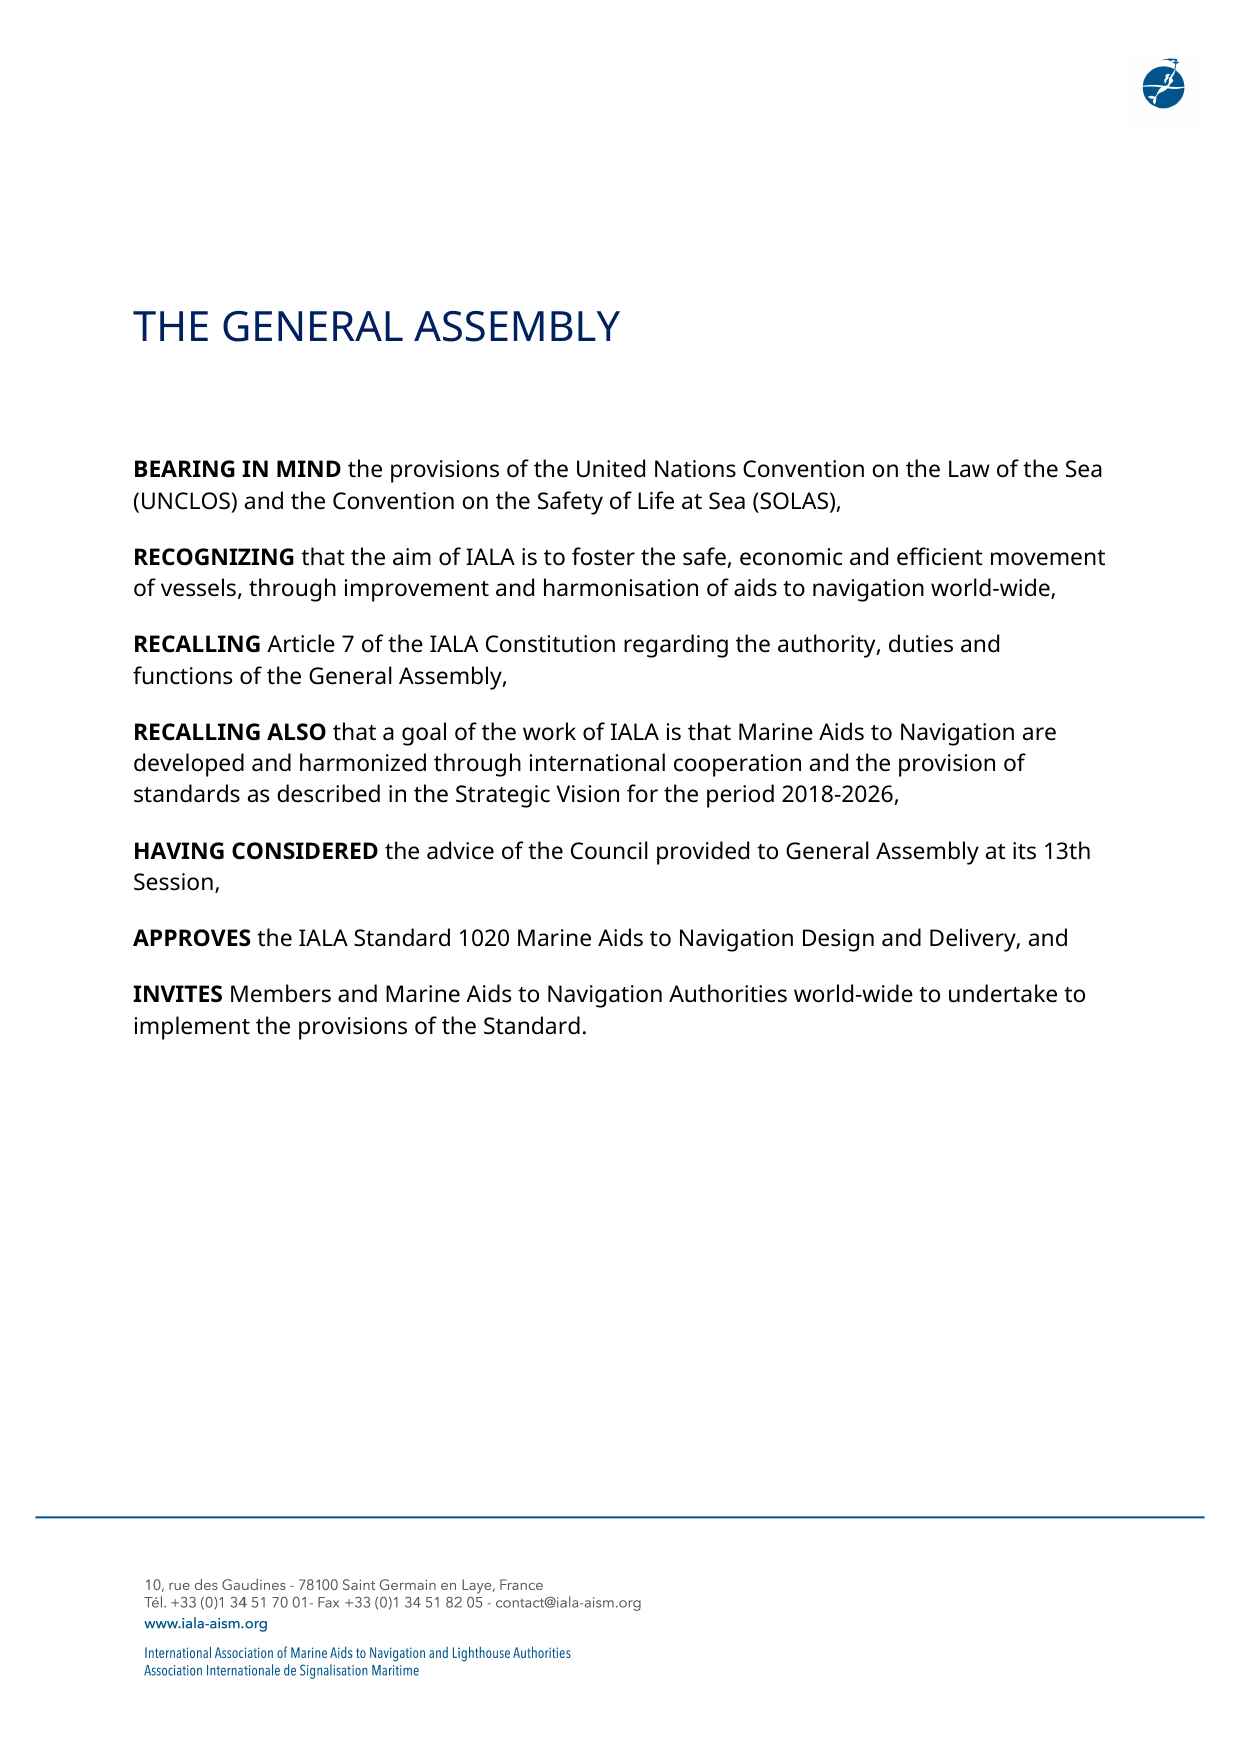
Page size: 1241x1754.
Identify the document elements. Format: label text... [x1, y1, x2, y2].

picture [1122, 50, 1205, 133]
text RECOGNIZING that the aim of IALA is to foster the safe, economic and efficient movement of vessels, through improvement and harmonisation of aids to navigation world-wide, [133, 541, 1107, 603]
text RECALLING ALSO that a goal of the work of IALA is that Marine Aids to Navigation are developed and harmonized through international cooperation and the provision of standards as described in the Strategic Vision for the period 2018-2026, [133, 716, 1107, 809]
picture [138, 1574, 672, 1693]
text RECALLING Article 7 of the IALA Constitution regarding the authority, duties and functions of the General Assembly, [133, 628, 1107, 691]
text INVITES Members and Marine Aids to Navigation Authorities world-wide to undertake to implement the provisions of the Standard. [133, 978, 1107, 1041]
text HAVING CONSIDERED the advice of the Council provided to General Assembly at its 13th Session, [133, 834, 1107, 897]
text BEARING IN MIND the provisions of the United Nations Convention on the Law of the Sea (UNCLOS) and the Convention on the Safety of Life at Sea (SOLAS), [133, 453, 1107, 516]
text THE GENERAL ASSEMBLY [133, 297, 1107, 353]
text APPROVES the IALA Standard 1020 Marine Aids to Navigation Design and Delivery, and [133, 922, 1107, 953]
